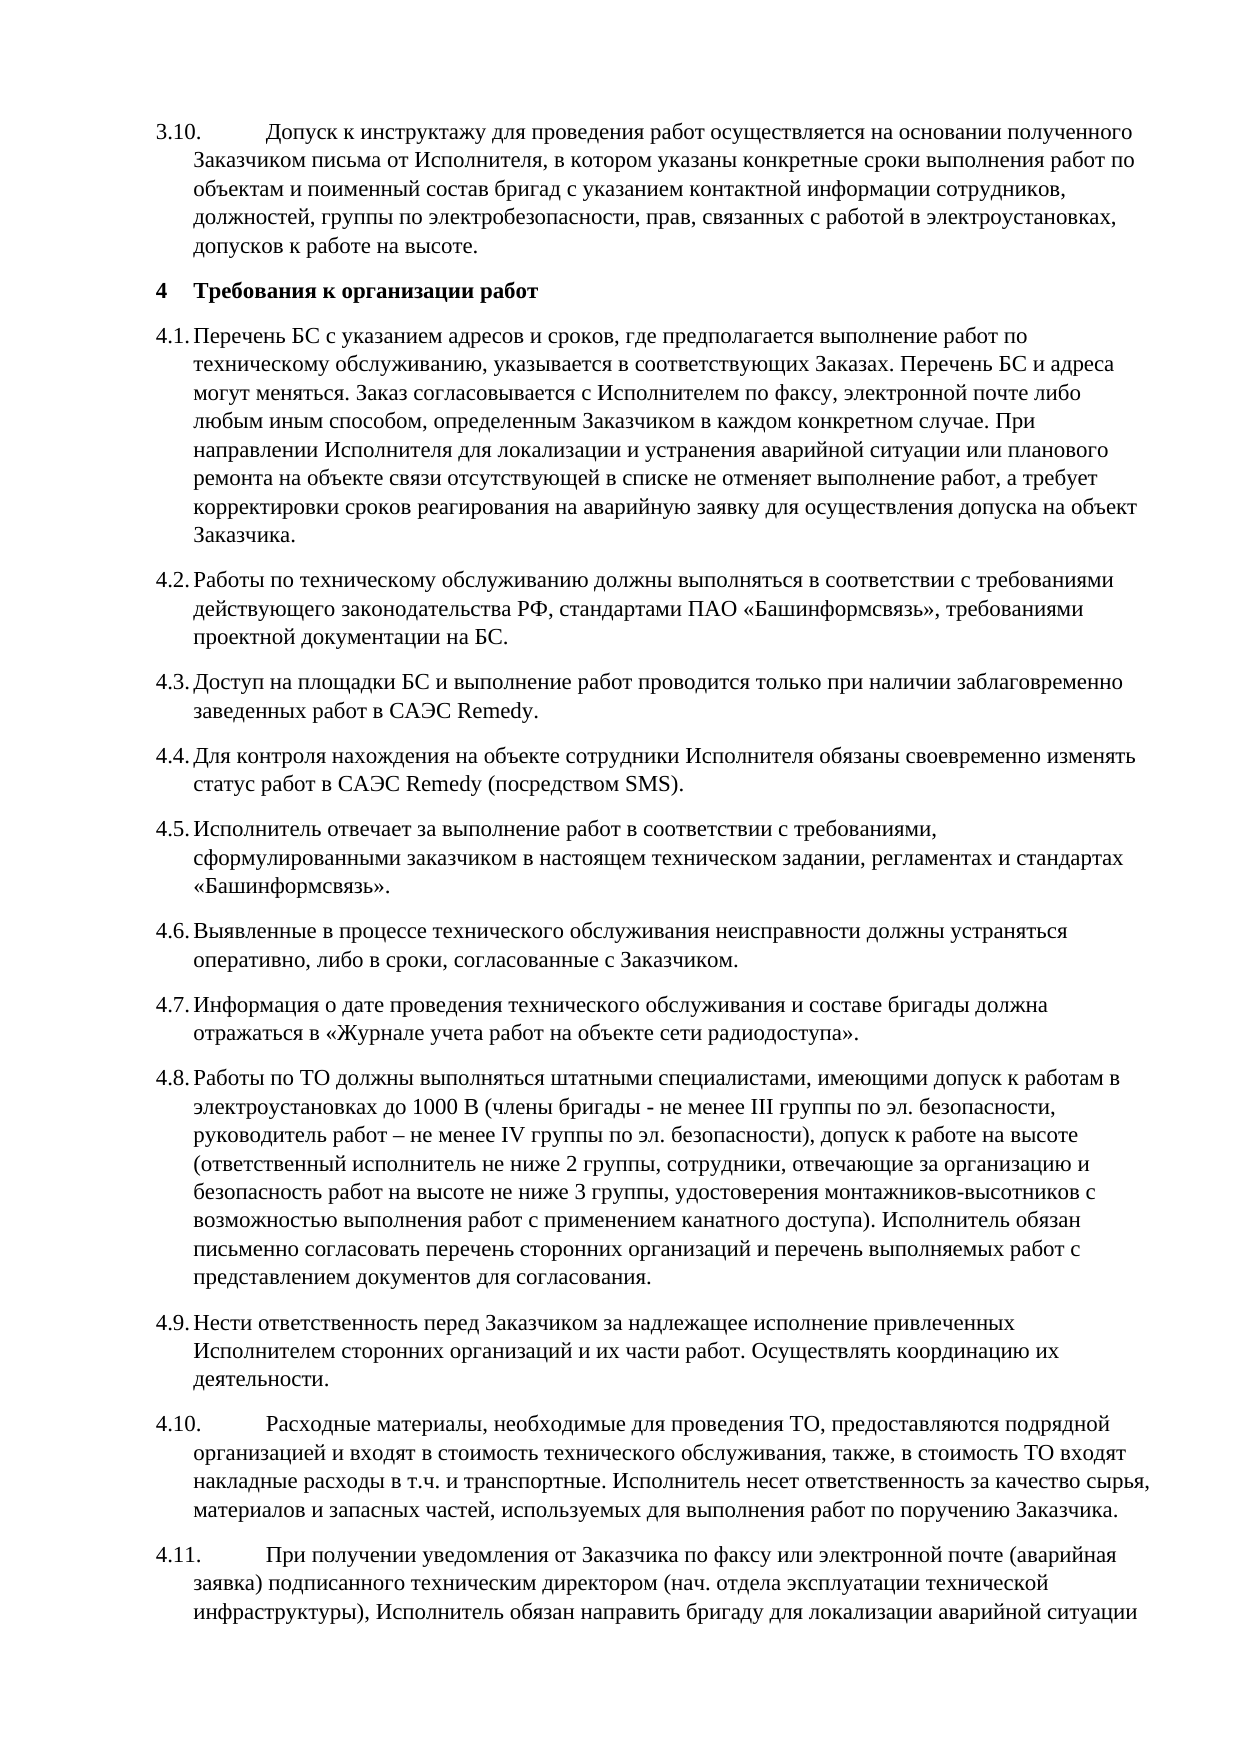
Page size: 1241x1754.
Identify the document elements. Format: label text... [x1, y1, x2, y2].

list Работы по ТО должны выполняться штатными специалистами, имеющими допуск к работам в электроустановках до 1000 В (члены бригады - не менее III группы по эл. безопасности, руководитель работ – не менее IV группы по эл. безопасности), допуск к работе на высоте (ответственный исполнитель не ниже 2 группы, сотрудники, отвечающие за организацию и безопасность работ на высоте не ниже 3 группы, удостоверения монтажников-высотников с возможностью выполнения работ с применением канатного доступа). Исполнитель обязан письменно согласовать перечень сторонних организаций и перечень выполняемых работ с представлением документов для согласования. [156, 1064, 1152, 1290]
list Выявленные в процессе технического обслуживания неисправности должны устраняться оперативно, либо в сроки, согласованные с Заказчиком. [156, 917, 1152, 972]
list Доступ на площадки БС и выполнение работ проводится только при наличии заблаговременно заведенных работ в САЭС Remedy. [156, 668, 1152, 723]
list Для контроля нахождения на объекте сотрудники Исполнителя обязаны своевременно изменять статус работ в САЭС Remedy (посредством SMS). [156, 742, 1152, 797]
list Нести ответственность перед Заказчиком за надлежащее исполнение привлеченных Исполнителем сторонних организаций и их части работ. Осуществлять координацию их деятельности. [156, 1308, 1152, 1392]
list Работы по техническому обслуживанию должны выполняться в соответствии с требованиями действующего законодательства РФ, стандартами ПАО «Башинформсвязь», требованиями проектной документации на БС. [156, 566, 1152, 649]
list Допуск к инструктажу для проведения работ осуществляется на основании полученного Заказчиком письма от Исполнителя, в котором указаны конкретные сроки выполнения работ по объектам и поименный состав бригад с указанием контактной информации сотрудников, должностей, группы по электробезопасности, прав, связанных с работой в электроустановках, допусков к работе на высоте. [156, 118, 1152, 258]
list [156, 1541, 1152, 1624]
list Расходные материалы, необходимые для проведения ТО, предоставляются подрядной организацией и входят в стоимость технического обслуживания, также, в стоимость ТО входят накладные расходы в т.ч. и транспортные. Исполнитель несет ответственность за качество сырья, материалов и запасных частей, используемых для выполнения работ по поручению Заказчика. [156, 1411, 1152, 1522]
list Требования к организации работ [156, 277, 1152, 303]
list Перечень БС с указанием адресов и сроков, где предполагается выполнение работ по техническому обслуживанию, указывается в соответствующих Заказах. Перечень БС и адреса могут меняться. Заказ согласовывается с Исполнителем по факсу, электронной почте либо любым иным способом, определенным Заказчиком в каждом конкретном случае. При направлении Исполнителя для локализации и устранения аварийной ситуации или планового ремонта на объекте связи отсутствующей в списке не отменяет выполнение работ, а требует корректировки сроков реагирования на аварийную заявку для осуществления допуска на объект Заказчика. [156, 322, 1152, 547]
list Исполнитель отвечает за выполнение работ в соответствии с требованиями, сформулированными заказчиком в настоящем техническом задании, регламентах и стандартах «Башинформсвязь». [156, 815, 1152, 898]
list Информация о дате проведения технического обслуживания и составе бригады должна отражаться в «Журнале учета работ на объекте сети радиодоступа». [156, 991, 1152, 1046]
